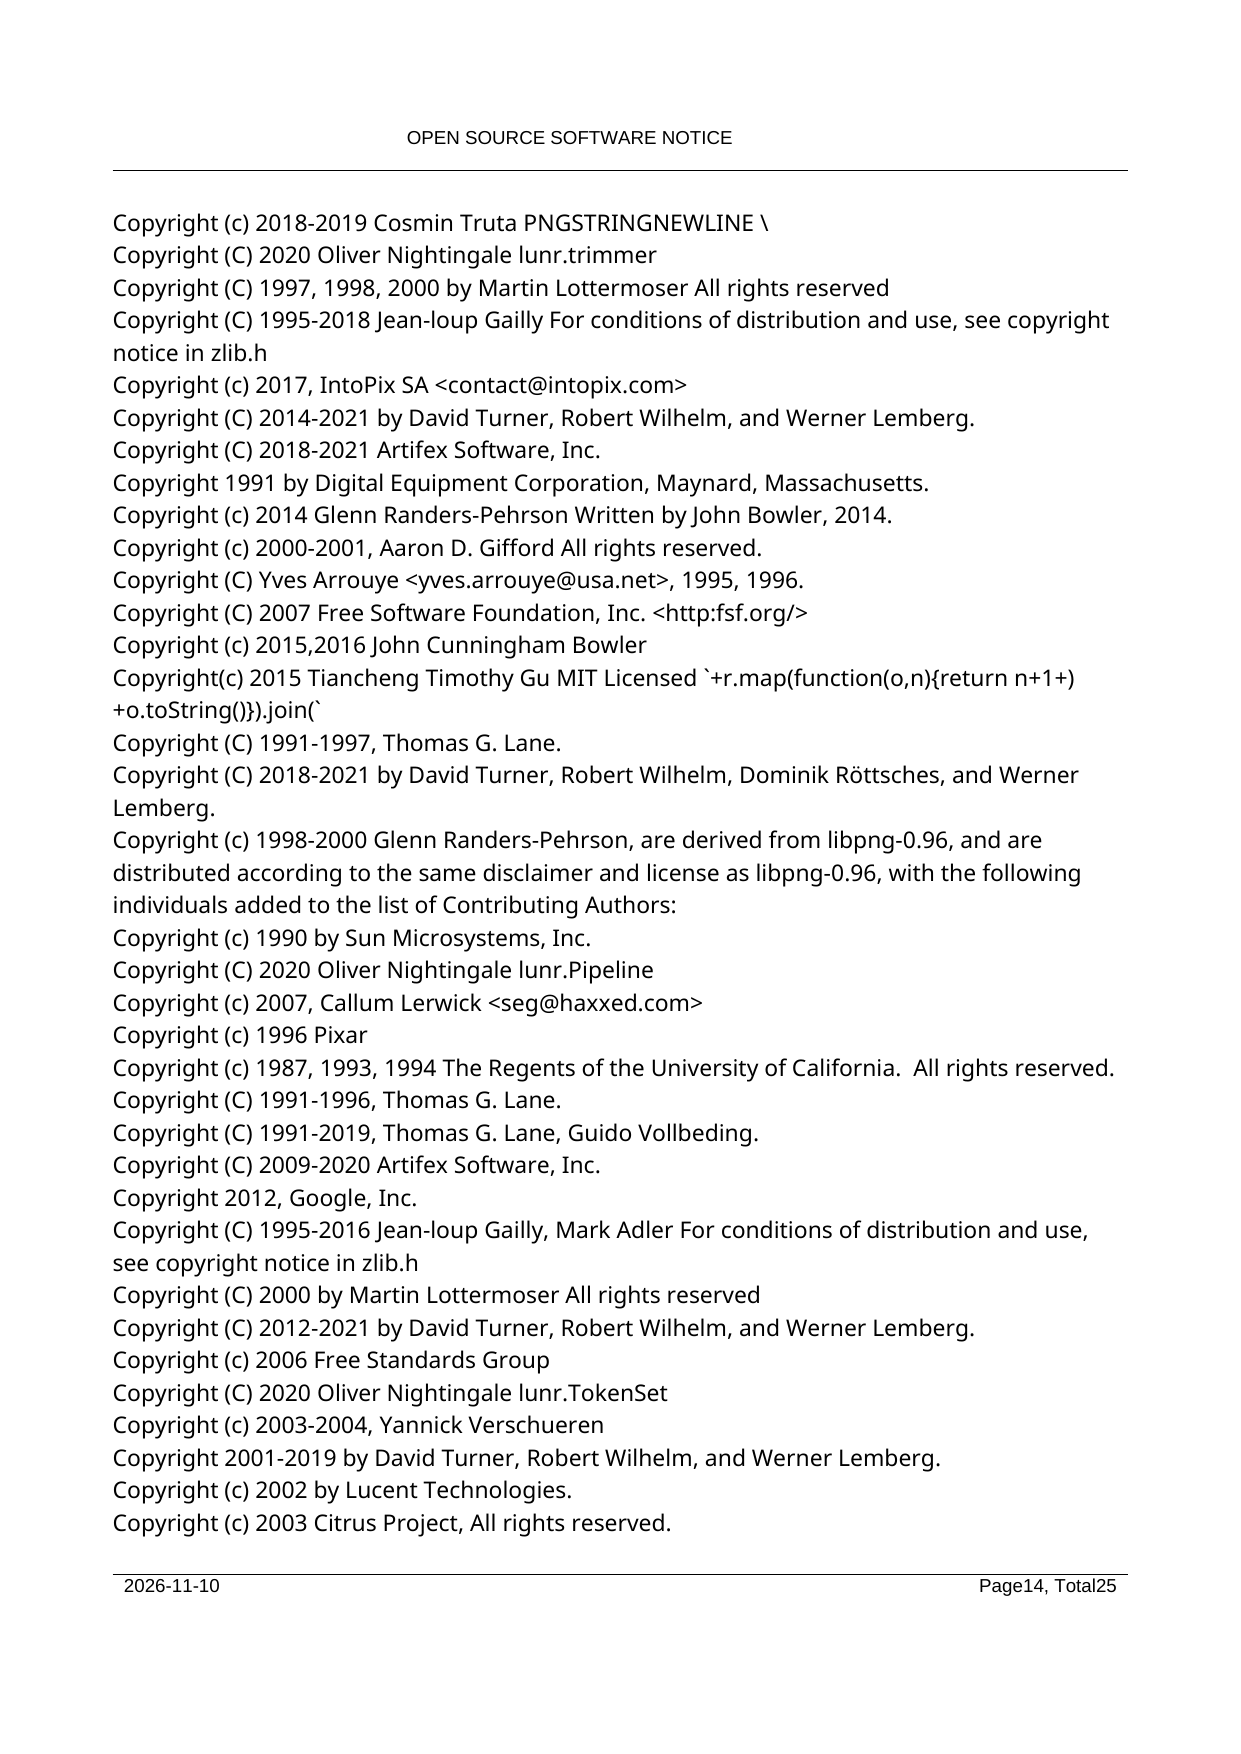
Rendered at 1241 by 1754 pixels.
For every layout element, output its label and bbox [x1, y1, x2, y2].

text [112, 206, 1128, 1571]
